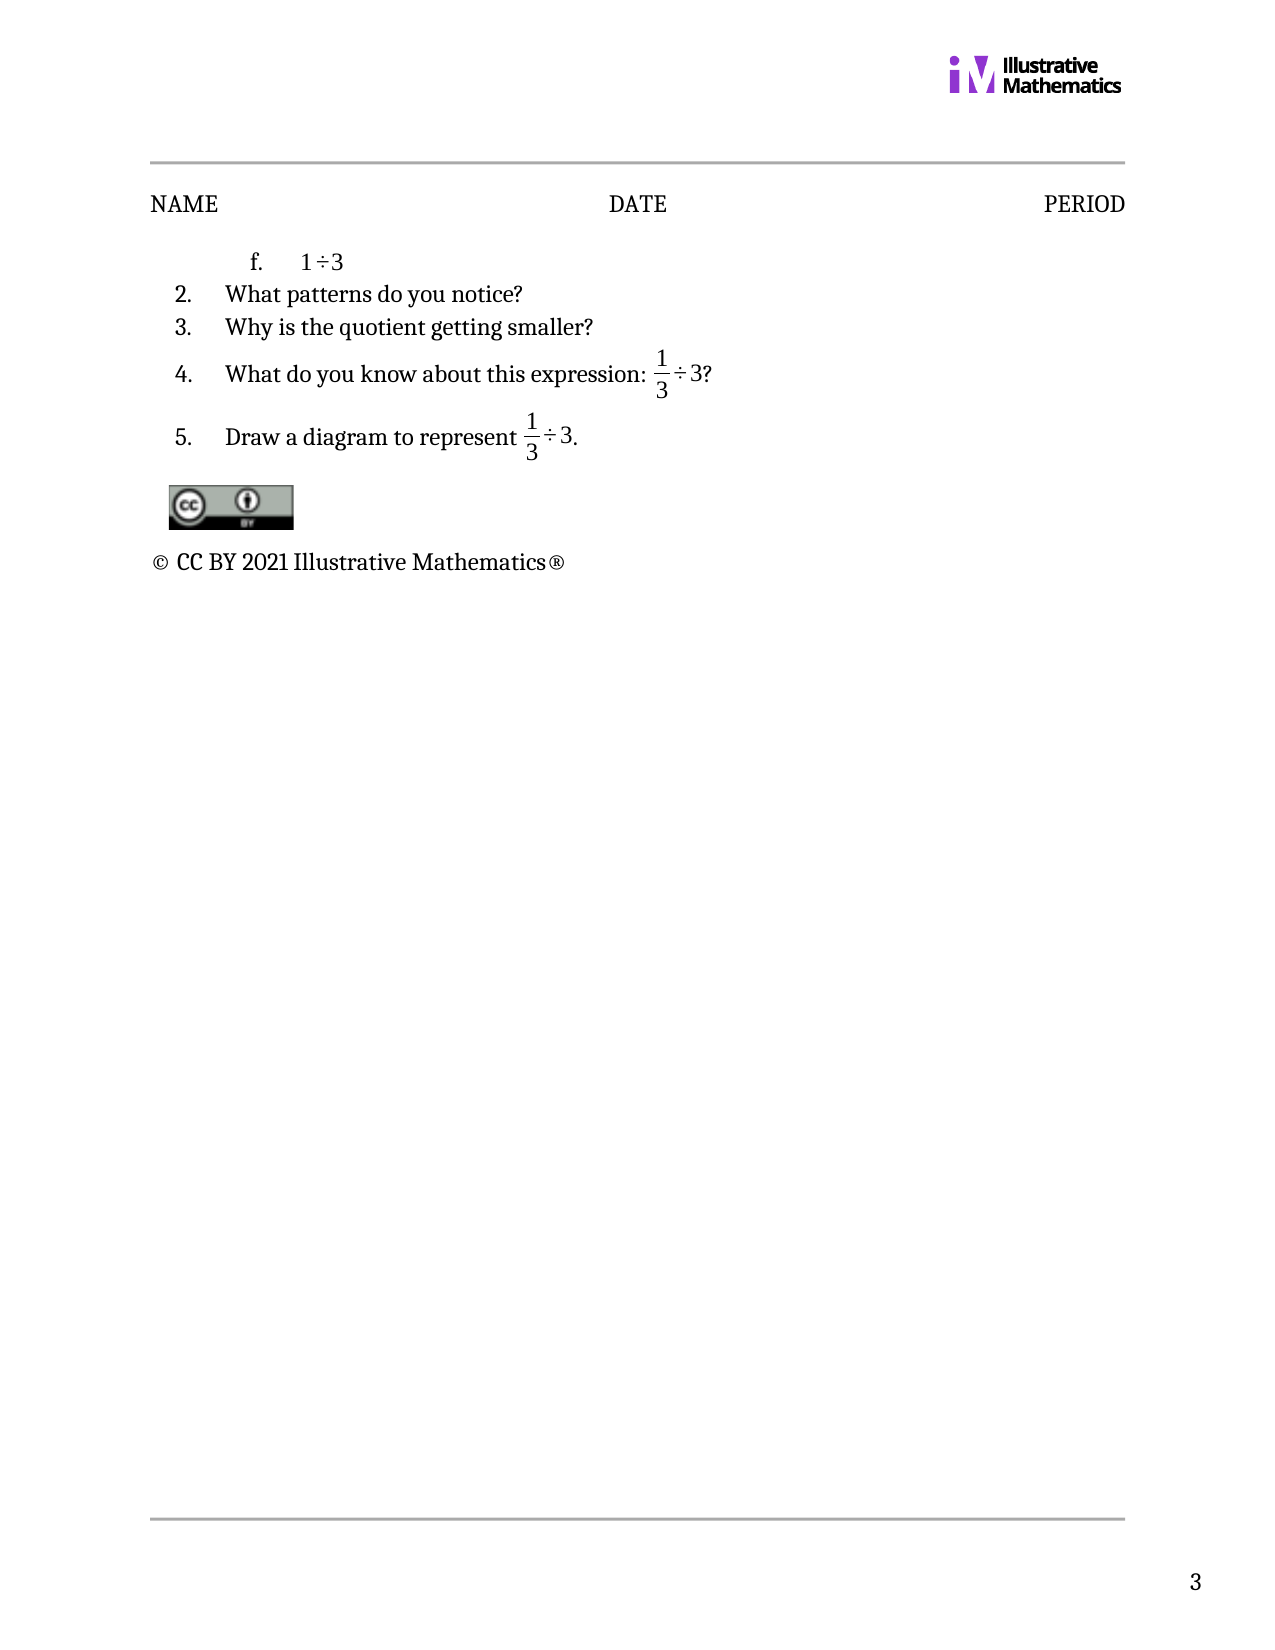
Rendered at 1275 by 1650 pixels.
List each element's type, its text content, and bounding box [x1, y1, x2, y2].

list Draw a diagram to represent . [175, 408, 1125, 467]
list Why is the quotient getting smaller? [175, 312, 1125, 341]
list What do you know about this expression: ? [175, 345, 1125, 404]
picture [949, 55, 1121, 93]
text © CC BY 2021 Illustrative Mathematics® [150, 548, 1125, 577]
list What patterns do you notice? [175, 280, 1125, 309]
picture [168, 485, 294, 530]
